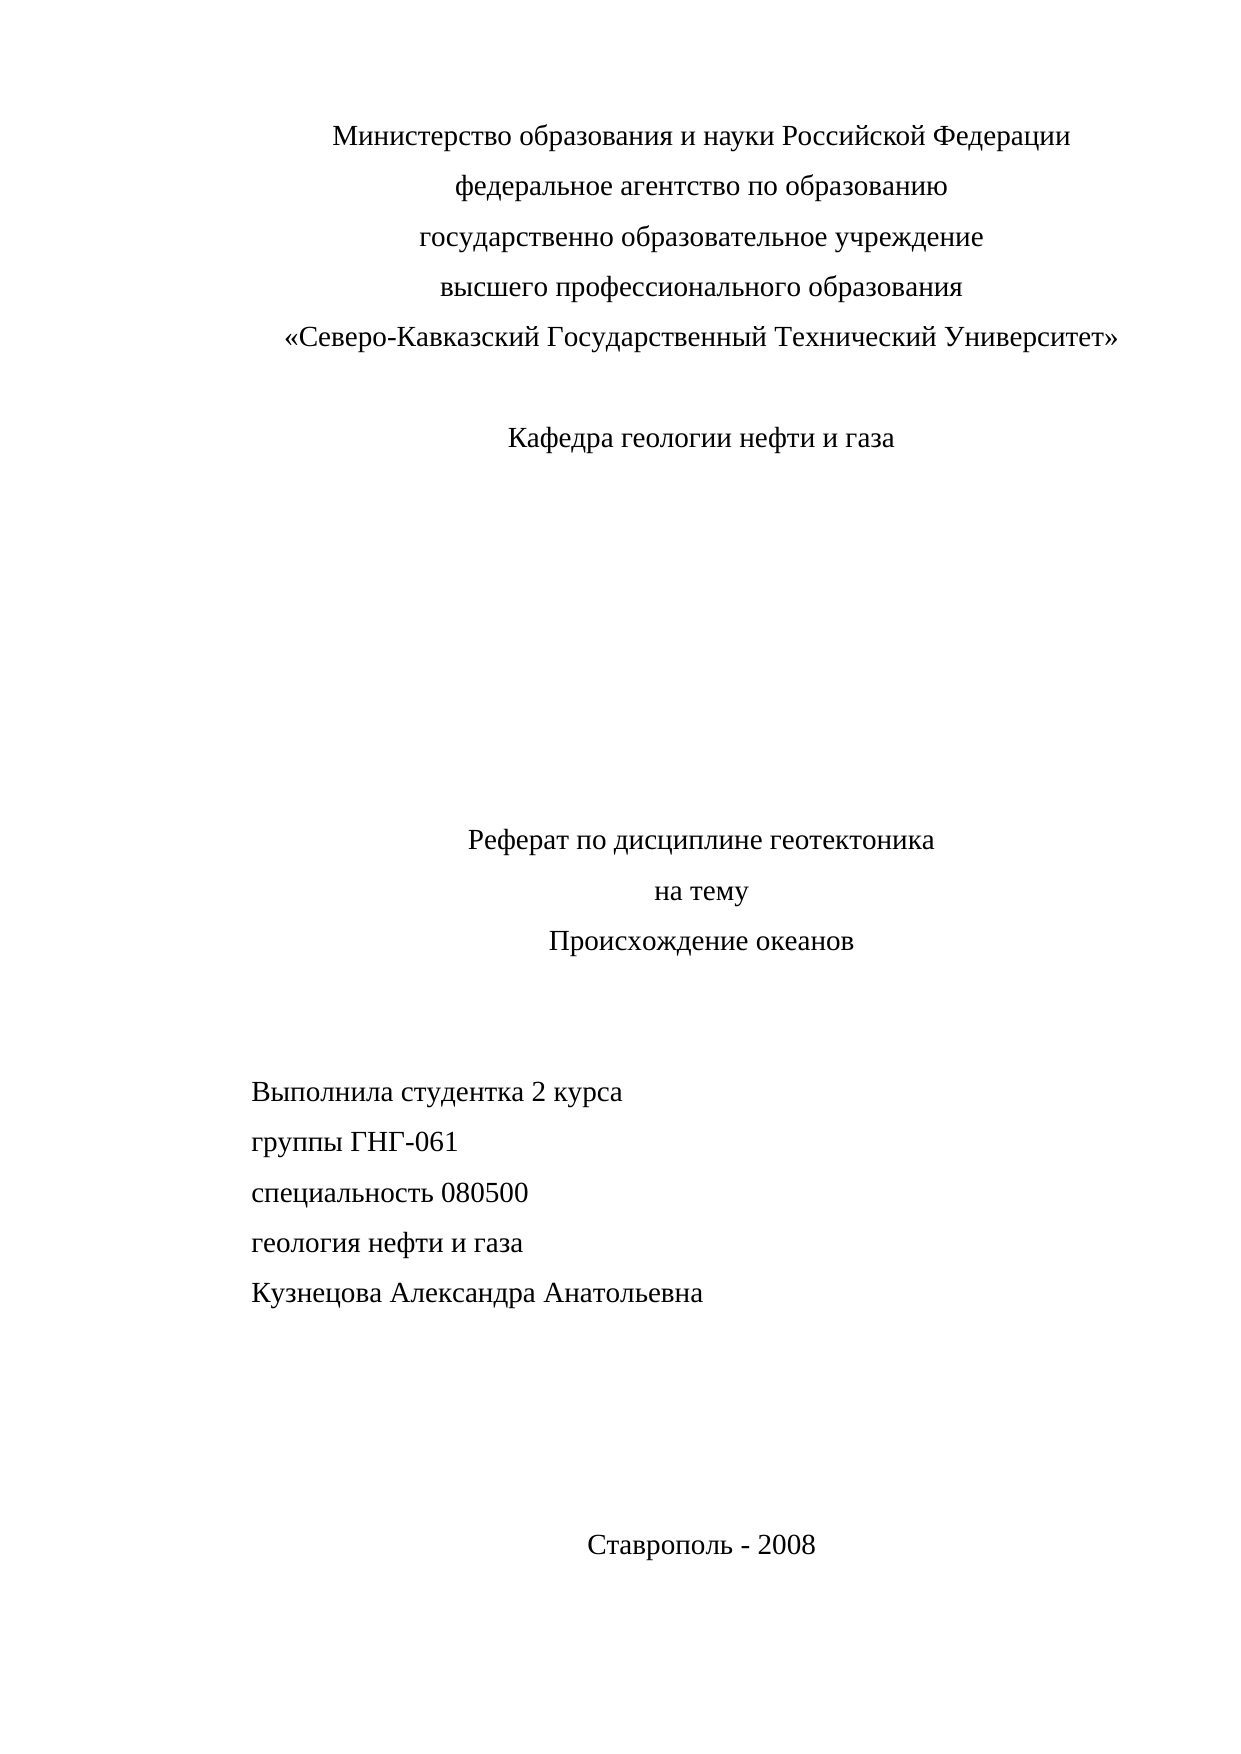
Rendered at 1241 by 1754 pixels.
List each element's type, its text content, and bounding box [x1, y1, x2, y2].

text геология нефти и газа [177, 1225, 1152, 1258]
text Кузнецова Александра Анатольевна [177, 1275, 1152, 1309]
text «Северо-Кавказский Государственный Технический Университет» [177, 319, 1152, 353]
text Происхождение океанов [177, 923, 1152, 957]
text Ставрополь - 2008 [177, 1527, 1152, 1560]
text государственно образовательное учреждение [177, 219, 1152, 252]
text высшего профессионального образования [177, 269, 1152, 303]
text на тему [177, 873, 1152, 906]
subtitle Министерство образования и науки Российской Федерации [177, 118, 1152, 152]
text федеральное агентство по образованию [177, 168, 1152, 202]
subtitle Кафедра геологии нефти и газа [177, 420, 1152, 453]
text Выполнила студентка 2 курса [177, 1074, 1152, 1108]
text Реферат по дисциплине геотектоника [177, 822, 1152, 856]
text группы ГНГ-061 [177, 1124, 1152, 1158]
text специальность 080500 [177, 1175, 1152, 1208]
